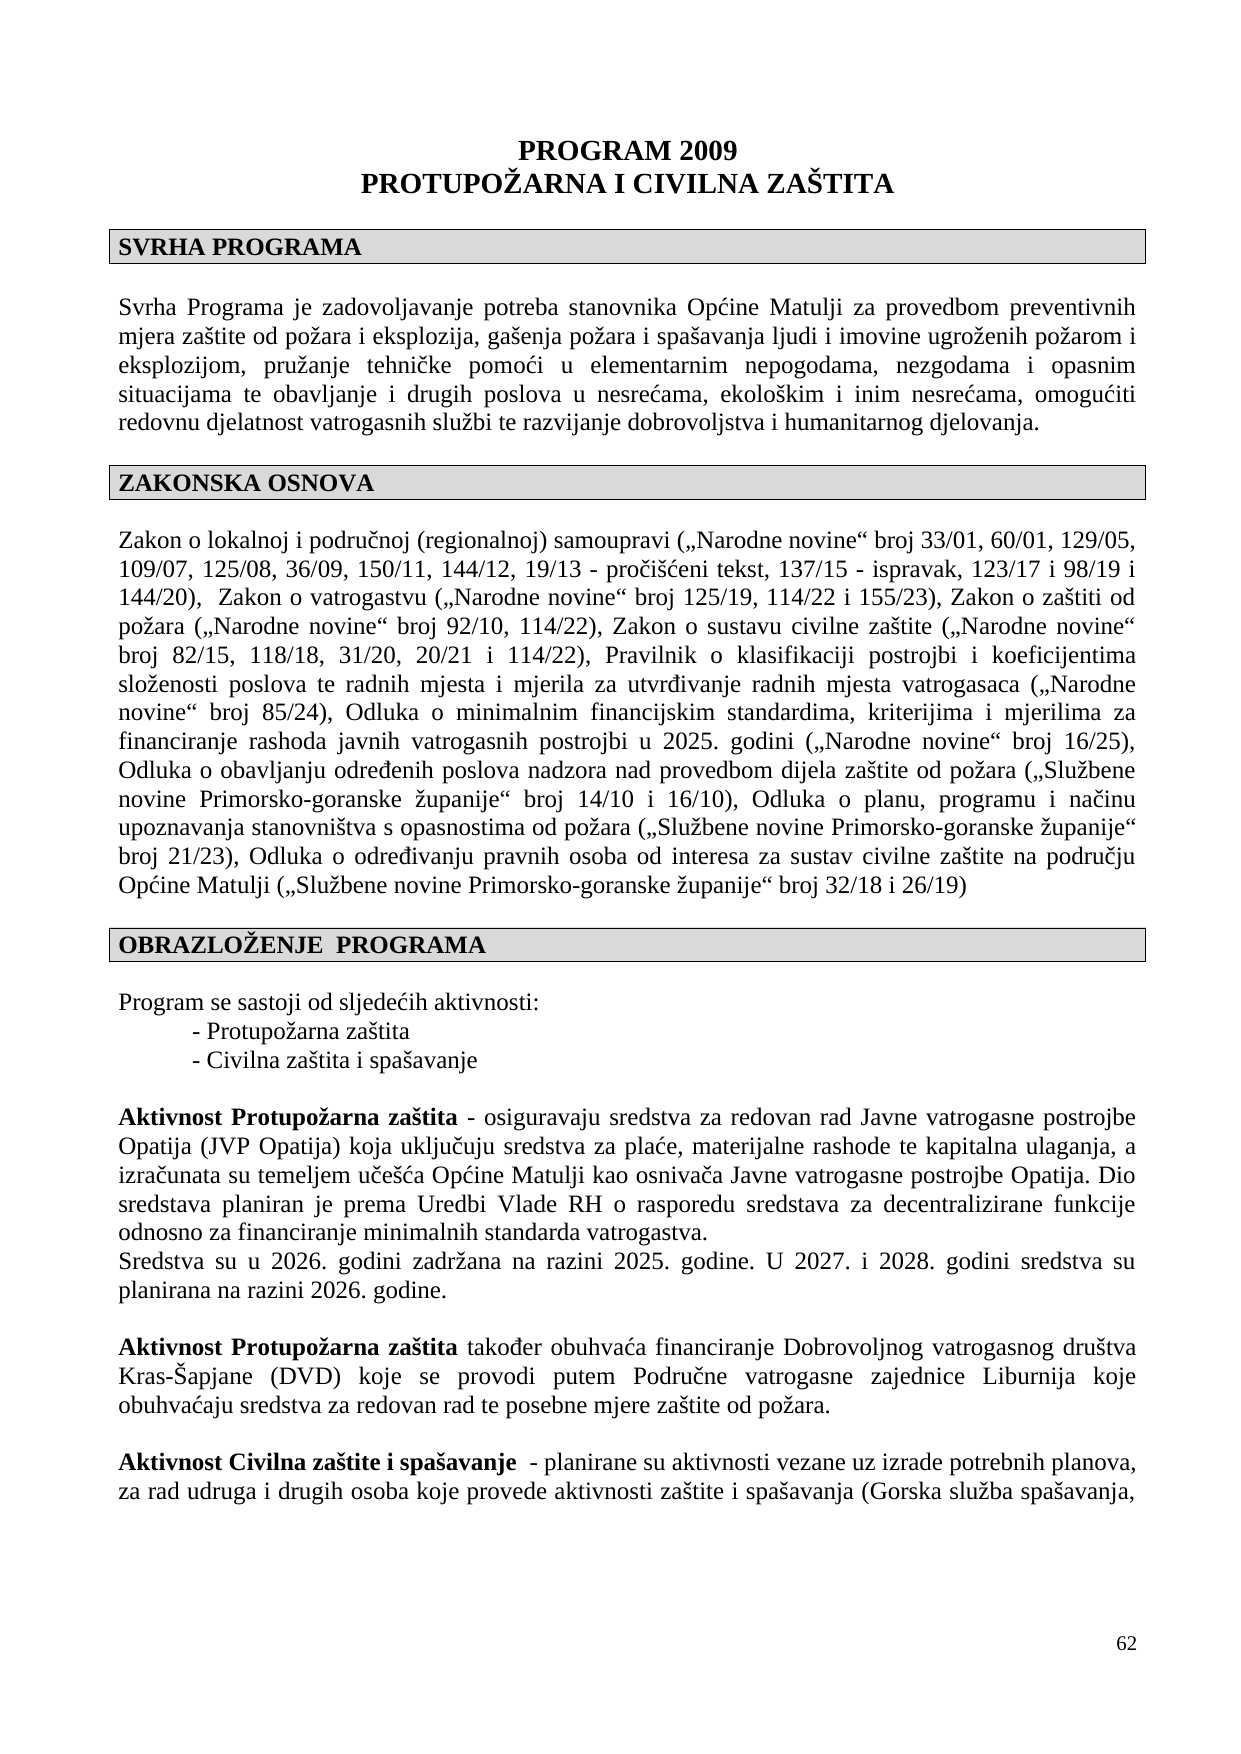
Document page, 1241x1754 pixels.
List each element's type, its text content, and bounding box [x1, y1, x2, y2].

text PROTUPOŽARNA I CIVILNA ZAŠTITA [118, 166, 1137, 200]
text - Protupožarna zaštita [192, 1016, 1137, 1045]
text Sredstva su u 2026. godini zadržana na razini 2025. godine. U 2027. i 2028. godini sredstva su planirana na razini 2026. godine. [118, 1246, 1137, 1304]
text Svrha Programa je zadovoljavanje potreba stanovnika Općine Matulji za provedbom preventivnih mjera zaštite od požara i eksplozija, gašenja požara i spašavanja ljudi i imovine ugroženih požarom i eksplozijom, pružanje tehničke pomoći u elementarnim nepogodama, nezgodama i opasnim situacijama te obavljanje i drugih poslova u nesrećama, ekološkim i inim nesrećama, omogućiti redovnu djelatnost vatrogasnih službi te razvijanje dobrovoljstva i humanitarnog djelovanja. [118, 292, 1137, 436]
text Zakon o lokalnoj i područnoj (regionalnoj) samoupravi („Narodne novine“ broj 33/01, 60/01, 129/05, 109/07, 125/08, 36/09, 150/11, 144/12, 19/13 - pročišćeni tekst, 137/15 - ispravak, 123/17 i 98/19 i 144/20), Zakon o vatrogastvu („Narodne novine“ broj 125/19, 114/22 i 155/23), Zakon o zaštiti od požara („Narodne novine“ broj 92/10, 114/22), Zakon o sustavu civilne zaštite („Narodne novine“ broj 82/15, 118/18, 31/20, 20/21 i 114/22), Pravilnik o klasifikaciji postrojbi i koeficijentima složenosti poslova te radnih mjesta i mjerila za utvrđivanje radnih mjesta vatrogasaca („Narodne novine“ broj 85/24), Odluka o minimalnim financijskim standardima, kriterijima i mjerilima za financiranje rashoda javnih vatrogasnih postrojbi u 2025. godini („Narodne novine“ broj 16/25), Odluka o obavljanju određenih poslova nadzora nad provedbom dijela zaštite od požara („Službene novine Primorsko-goranske županije“ broj 14/10 i 16/10), Odluka o planu, programu i načinu upoznavanja stanovništva s opasnostima od požara („Službene novine Primorsko-goranske županije“ broj 21/23), Odluka o određivanju pravnih osoba od interesa za sustav civilne zaštite na području Općine Matulji („Službene novine Primorsko-goranske županije“ broj 32/18 i 26/19) [118, 525, 1137, 899]
text OBRAZLOŽENJE PROGRAMA [110, 929, 1145, 961]
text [118, 1447, 1137, 1505]
text PROGRAM 2009 [118, 133, 1137, 166]
text SVRHA PROGRAMA [110, 230, 1145, 263]
text Aktivnost Protupožarna zaštita također obuhvaća financiranje Dobrovoljnog vatrogasnog društva Kras-Šapjane (DVD) koje se provodi putem Područne vatrogasne zajednice Liburnija koje obuhvaćaju sredstva za redovan rad te posebne mjere zaštite od požara. [118, 1332, 1137, 1419]
text - Civilna zaštita i spašavanje [192, 1045, 1137, 1074]
text Aktivnost Protupožarna zaštita - osiguravaju sredstva za redovan rad Javne vatrogasne postrojbe Opatija (JVP Opatija) koja uključuju sredstva za plaće, materijalne rashode te kapitalna ulaganja, a izračunata su temeljem učešća Općine Matulji kao osnivača Javne vatrogasne postrojbe Opatija. Dio sredstava planiran je prema Uredbi Vlade RH o rasporedu sredstava za decentralizirane funkcije odnosno za financiranje minimalnih standarda vatrogastva. [118, 1102, 1137, 1246]
text Program se sastoji od sljedećih aktivnosti: [118, 987, 1137, 1016]
text ZAKONSKA OSNOVA [110, 466, 1145, 499]
